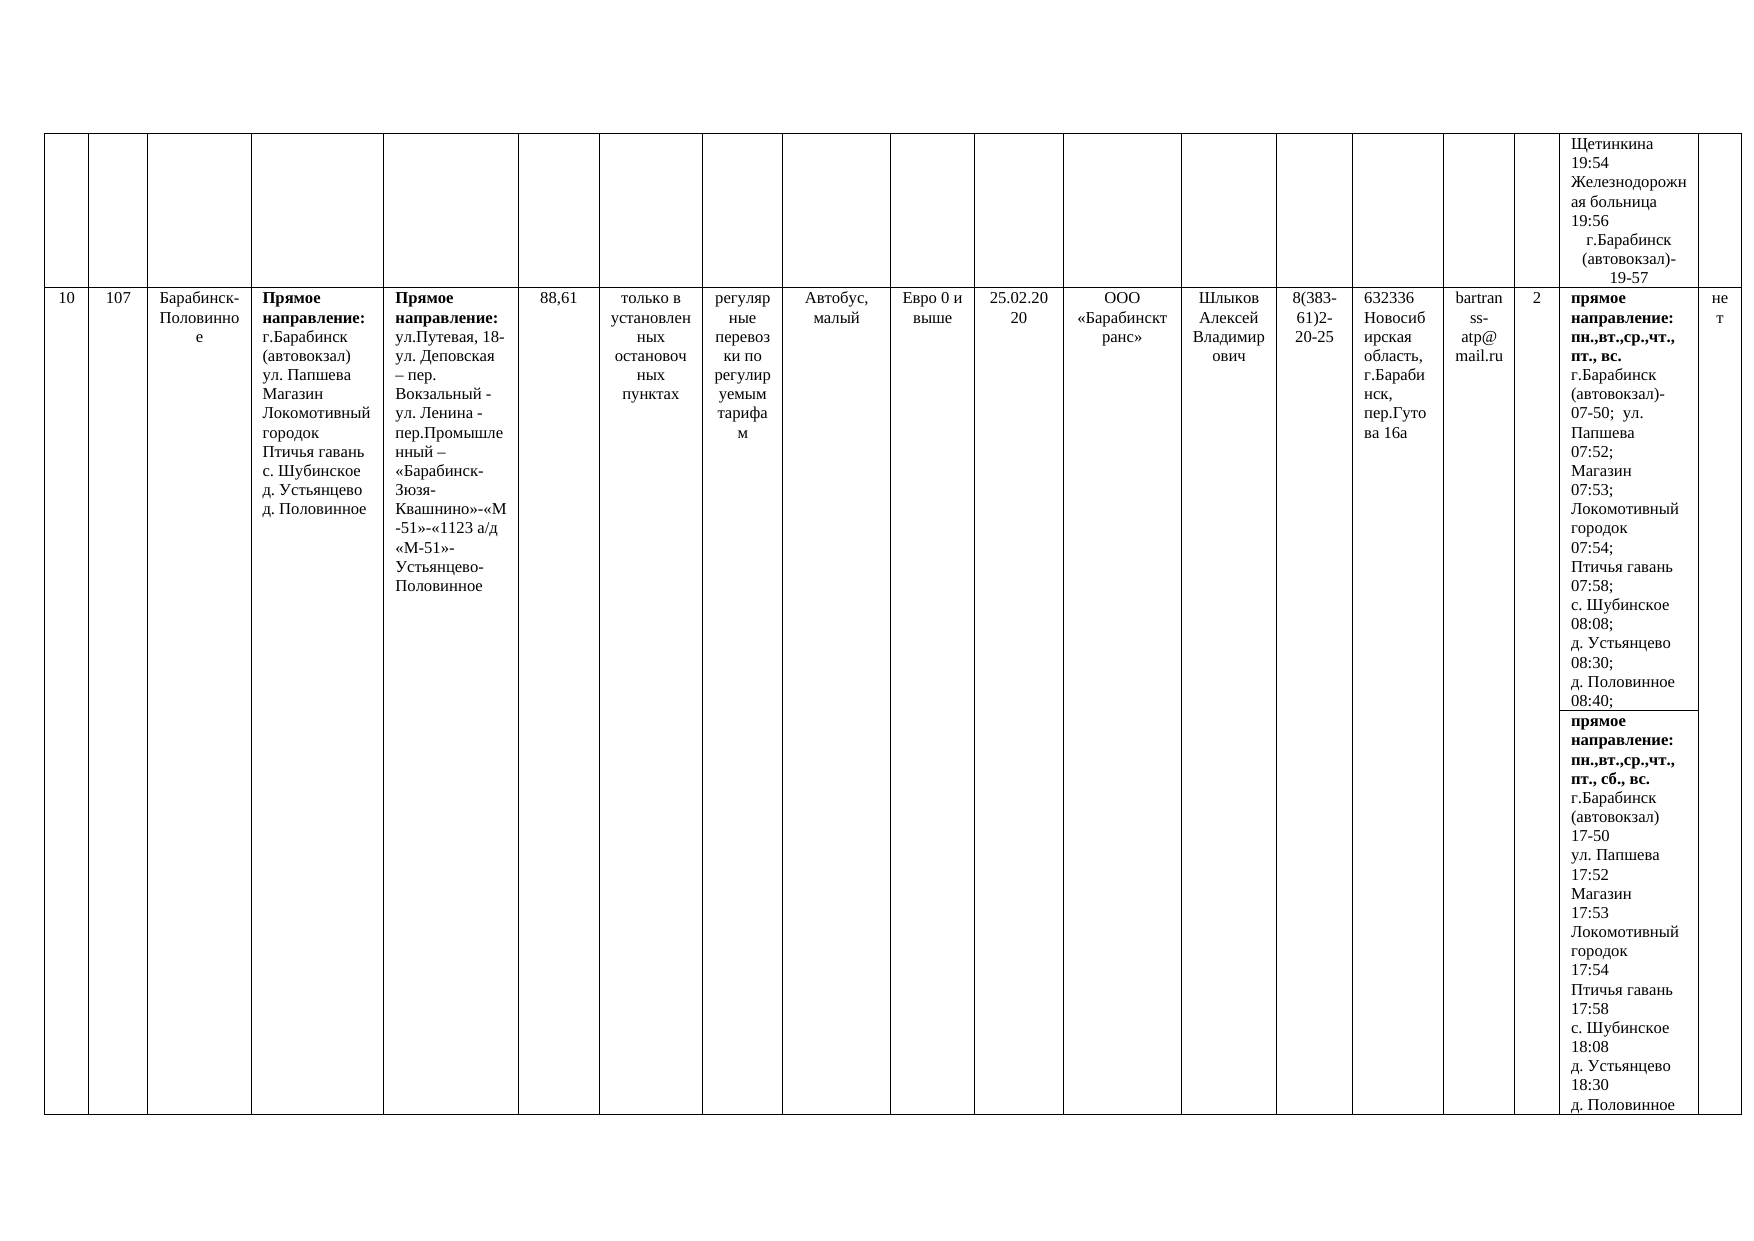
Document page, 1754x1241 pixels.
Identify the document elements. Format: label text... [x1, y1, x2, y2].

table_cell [1560, 134, 1698, 287]
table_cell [384, 134, 518, 287]
table_cell Шлыков Алексей Владимирович [1182, 288, 1276, 1113]
table_cell bartranss-atp@mail.ru [1444, 288, 1514, 1113]
table_cell 107 [89, 288, 147, 1113]
table_cell Прямое направление: ул.Путевая, 18-ул. Деповская – пер. Вокзальный - ул. Ленина -пер.Промышленный – «Барабинск-Зюзя-Квашнино»-«М-51»-«1123 а/д «М-51»-Устьянцево-Половинное [384, 288, 518, 1113]
table_cell 632336 Новосибирская область, г.Барабинск, пер.Гутова 16а [1353, 288, 1443, 1113]
table_cell прямое направление: пн.,вт.,ср.,чт., пт., вс. г.Барабинск (автовокзал)- 07-50; ул. Папшева 07:52; Магазин 07:53; Локомотивный городок 07:54; Птичья гавань 07:58; с. Шубинское 08:08; д. Устьянцево 08:30; д. Половинное 08:40; [1560, 288, 1698, 710]
table_cell Евро 0 и выше [891, 288, 974, 1113]
table_cell Автобус, малый [783, 288, 890, 1113]
table_cell 10 [45, 288, 88, 1113]
table_cell Прямое направление: г.Барабинск (автовокзал) ул. Папшева Магазин Локомотивный городок Птичья гавань с. Шубинское д. Устьянцево д. Половинное [252, 288, 383, 1113]
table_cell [252, 134, 383, 287]
table_cell Барабинск-Половинное [148, 288, 251, 1113]
table_cell 88,61 [519, 288, 599, 1113]
table_cell только в установленных остановочных пунктах [600, 288, 702, 1113]
table_cell нет [1699, 288, 1741, 1113]
table_cell регулярные перевозки по регулируемым тарифам [703, 288, 782, 1113]
table_cell 8(383-61)2-20-25 [1277, 288, 1352, 1113]
table_cell 25.02.2020 [975, 288, 1063, 1113]
table_cell ООО «Барабинсктранс» [1064, 288, 1181, 1113]
table_cell 2 [1515, 288, 1559, 1113]
